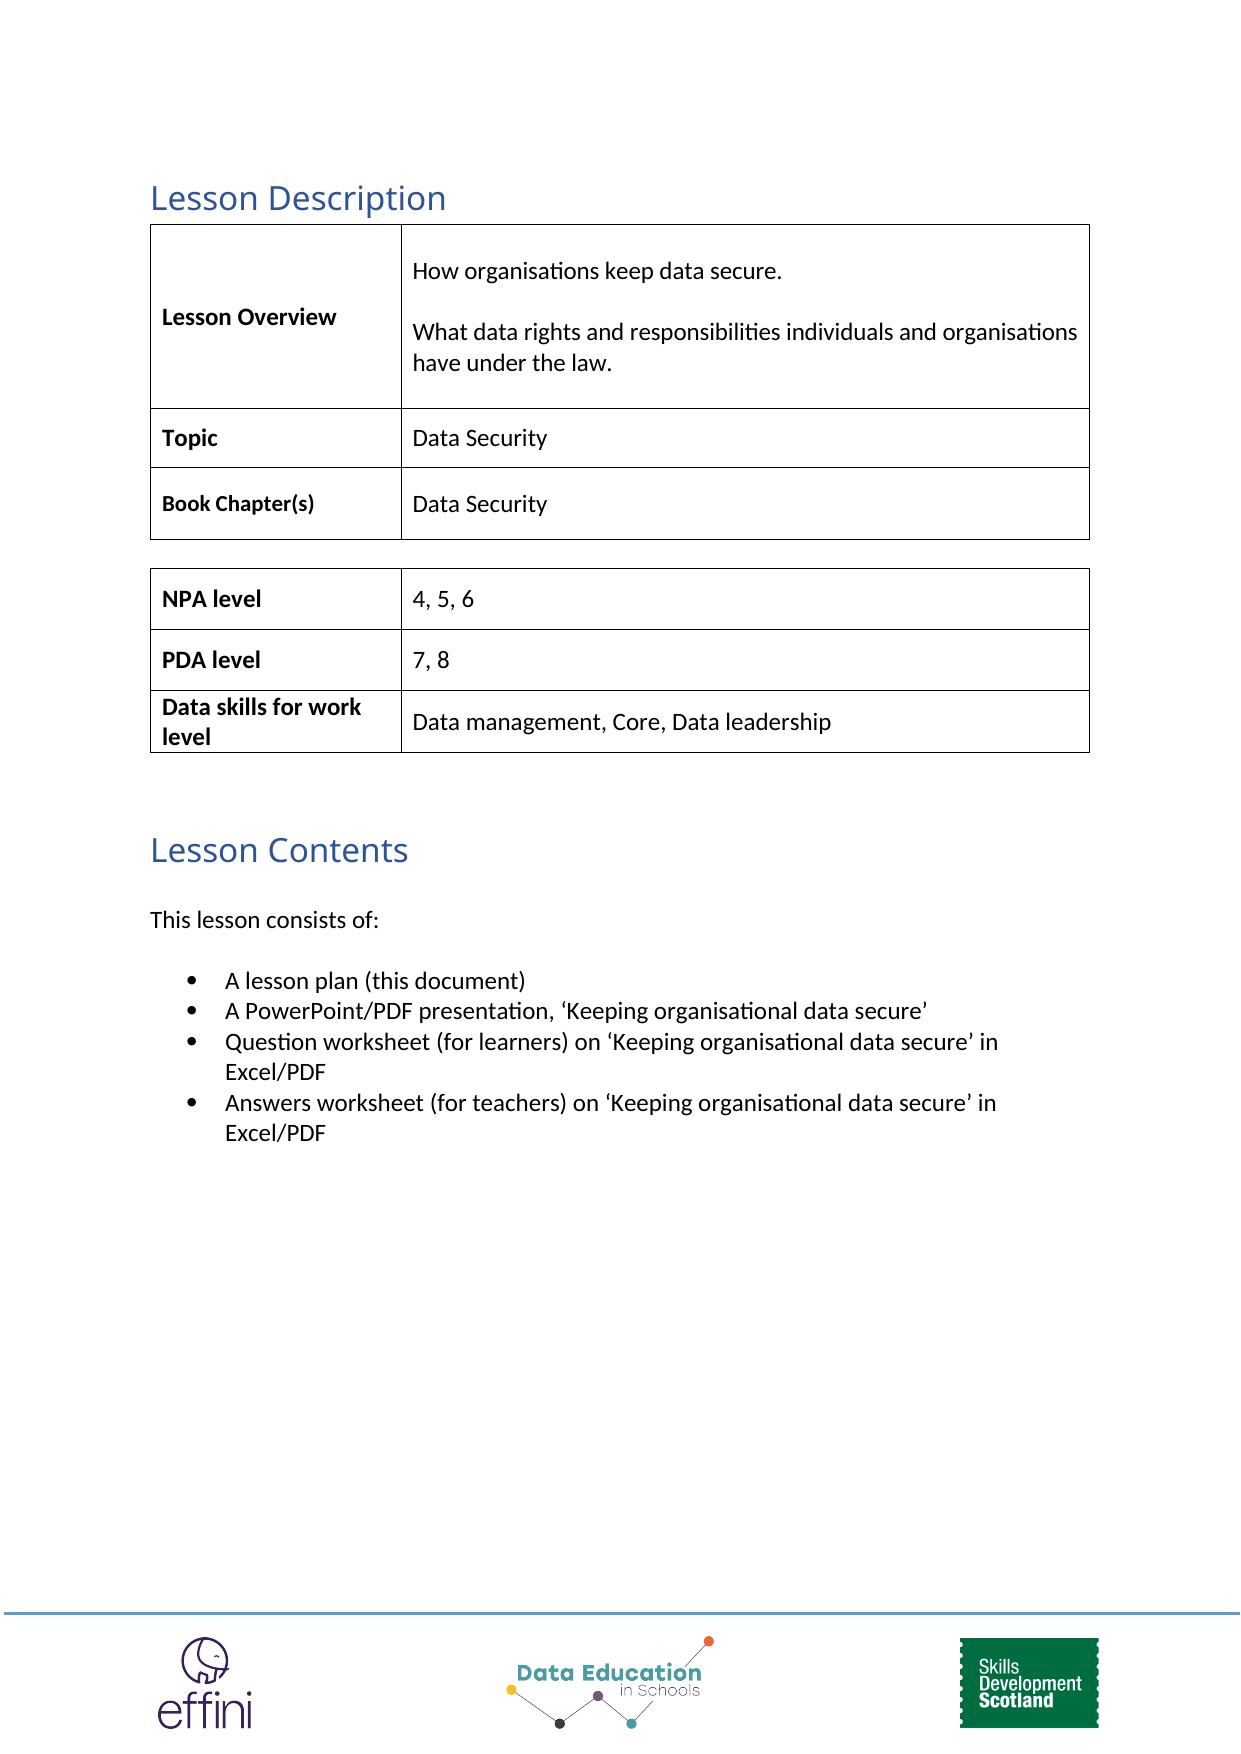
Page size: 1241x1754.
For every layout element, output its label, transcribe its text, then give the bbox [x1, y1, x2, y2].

table_cell 7, 8 [402, 630, 1089, 690]
table_cell Data Security [402, 468, 1089, 538]
table_header How organisations keep data secure. What data rights and responsibilities individuals and organisations have under the law. [402, 225, 1089, 408]
table_cell Data management, Core, Data leadership [402, 691, 1089, 752]
table_cell Data Security [402, 409, 1089, 467]
table_header NPA level [151, 569, 401, 629]
picture [506, 1636, 714, 1729]
picture [960, 1638, 1099, 1728]
table_cell Data skills for work level [151, 691, 401, 752]
subtitle Lesson Description [150, 175, 1090, 220]
picture [158, 1637, 252, 1729]
text This lesson consists of: [150, 904, 1090, 934]
table_cell Book Chapter(s) [151, 468, 401, 538]
subtitle Lesson Contents [150, 827, 1090, 872]
list A PowerPoint/PDF presentation, ‘Keeping organisational data secure’ [187, 995, 1090, 1026]
list Answers worksheet (for teachers) on ‘Keeping organisational data secure’ in Excel/PDF [187, 1087, 1090, 1148]
table_header 4, 5, 6 [402, 569, 1089, 629]
table_cell Topic [151, 409, 401, 467]
table_cell PDA level [151, 630, 401, 690]
list A lesson plan (this document) [187, 965, 1090, 995]
list Question worksheet (for learners) on ‘Keeping organisational data secure’ in Excel/PDF [187, 1026, 1090, 1087]
table_header Lesson Overview [151, 225, 401, 408]
